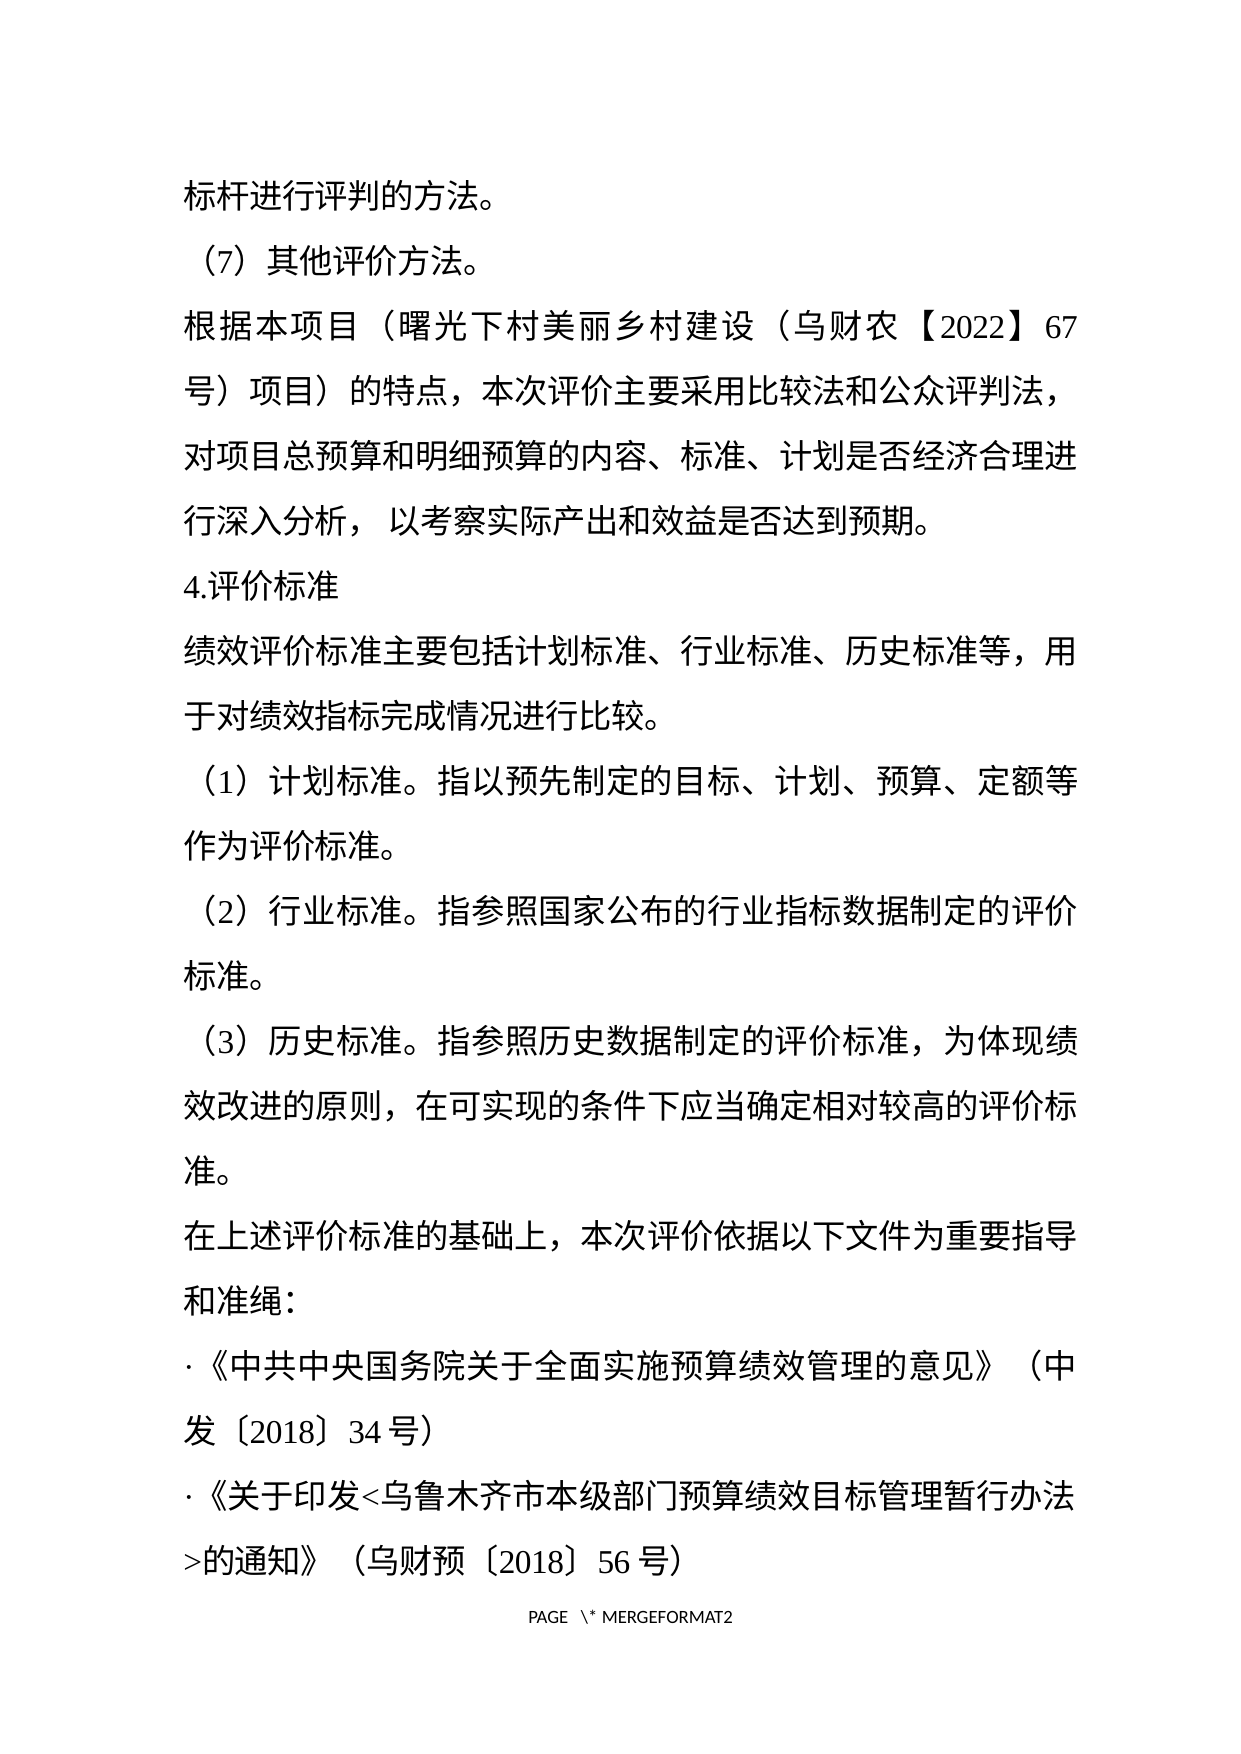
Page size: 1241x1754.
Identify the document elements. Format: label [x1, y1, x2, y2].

text [183, 162, 1078, 1592]
